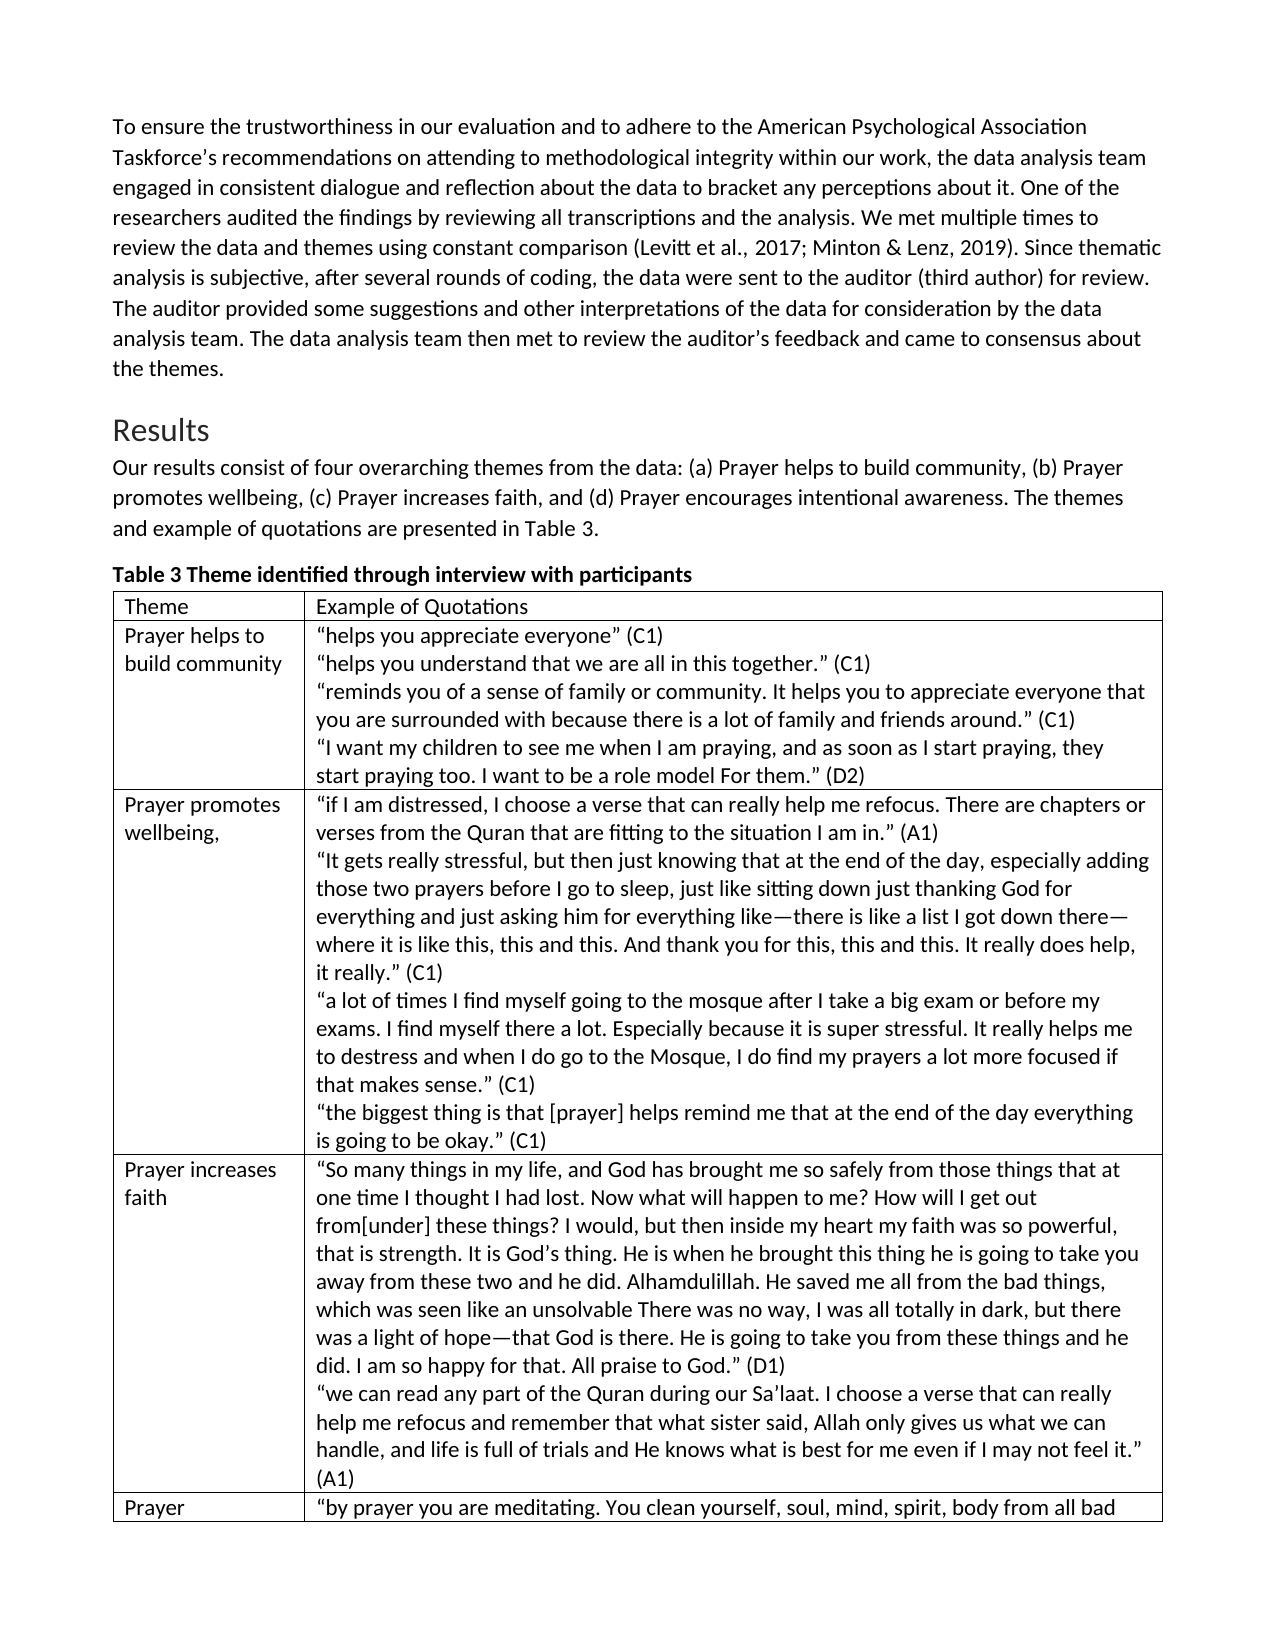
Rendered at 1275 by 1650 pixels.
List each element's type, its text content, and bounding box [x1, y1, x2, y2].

subtitle Results [112, 409, 1162, 450]
table_cell “So many things in my life, and God has brought me so safely from those things that at one time I thought I had lost. Now what will happen to me? How will I get out from[under] these things? I would, but then inside my heart my faith was so powerful, that is strength. It is God’s thing. He is when he brought this thing he is going to take you away from these two and he did. Alhamdulillah. He saved me all from the bad things, which was seen like an unsolvable There was no way, I was all totally in dark, but there was a light of hope—that God is there. He is going to take you from these things and he did. I am so happy for that. All praise to God.” (D1) “we can read any part of the Quran during our Sa’laat. I choose a verse that can really help me refocus and remember that what sister said, Allah only gives us what we can handle, and life is full of trials and He knows what is best for me even if I may not feel it.” (A1) [305, 1155, 1162, 1492]
table_cell Prayer promotes wellbeing, [114, 790, 304, 1154]
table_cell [305, 1493, 1162, 1521]
table_cell “helps you appreciate everyone” (C1) “helps you understand that we are all in this together.” (C1) “reminds you of a sense of family or community. It helps you to appreciate everyone that you are surrounded with because there is a lot of family and friends around.” (C1) “I want my children to see me when I am praying, and as soon as I start praying, they start praying too. I want to be a role model For them.” (D2) [305, 621, 1162, 789]
text Our results consist of four overarching themes from the data: (a) Prayer helps to build community, (b) Prayer promotes wellbeing, (c) Prayer increases faith, and (d) Prayer encourages intentional awareness. The themes and example of quotations are presented in Table 3. [112, 453, 1162, 542]
table_header Theme [114, 592, 304, 620]
text To ensure the trustworthiness in our evaluation and to adhere to the American Psychological Association Taskforce’s recommendations on attending to methodological integrity within our work, the data analysis team engaged in consistent dialogue and reflection about the data to bracket any perceptions about it. One of the researchers audited the findings by reviewing all transcriptions and the analysis. We met multiple times to review the data and themes using constant comparison (Levitt et al., 2017; Minton & Lenz, 2019). Since thematic analysis is subjective, after several rounds of coding, the data were sent to the auditor (third author) for review. The auditor provided some suggestions and other interpretations of the data for consideration by the data analysis team. The data analysis team then met to review the auditor’s feedback and came to consensus about the themes. [112, 112, 1162, 382]
text Table 3 Theme identified through interview with participants [112, 561, 1162, 589]
table_cell Prayer helps to build community [114, 621, 304, 789]
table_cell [114, 1493, 304, 1521]
table_header Example of Quotations [305, 592, 1162, 620]
table_cell “if I am distressed, I choose a verse that can really help me refocus. There are chapters or verses from the Quran that are fitting to the situation I am in.” (A1) “It gets really stressful, but then just knowing that at the end of the day, especially adding those two prayers before I go to sleep, just like sitting down just thanking God for everything and just asking him for everything like—there is like a list I got down there—where it is like this, this and this. And thank you for this, this and this. It really does help, it really.” (C1) “a lot of times I find myself going to the mosque after I take a big exam or before my exams. I find myself there a lot. Especially because it is super stressful. It really helps me to destress and when I do go to the Mosque, I do find my prayers a lot more focused if that makes sense.” (C1) “the biggest thing is that [prayer] helps remind me that at the end of the day everything is going to be okay.” (C1) [305, 790, 1162, 1154]
table_cell Prayer increases faith [114, 1155, 304, 1492]
